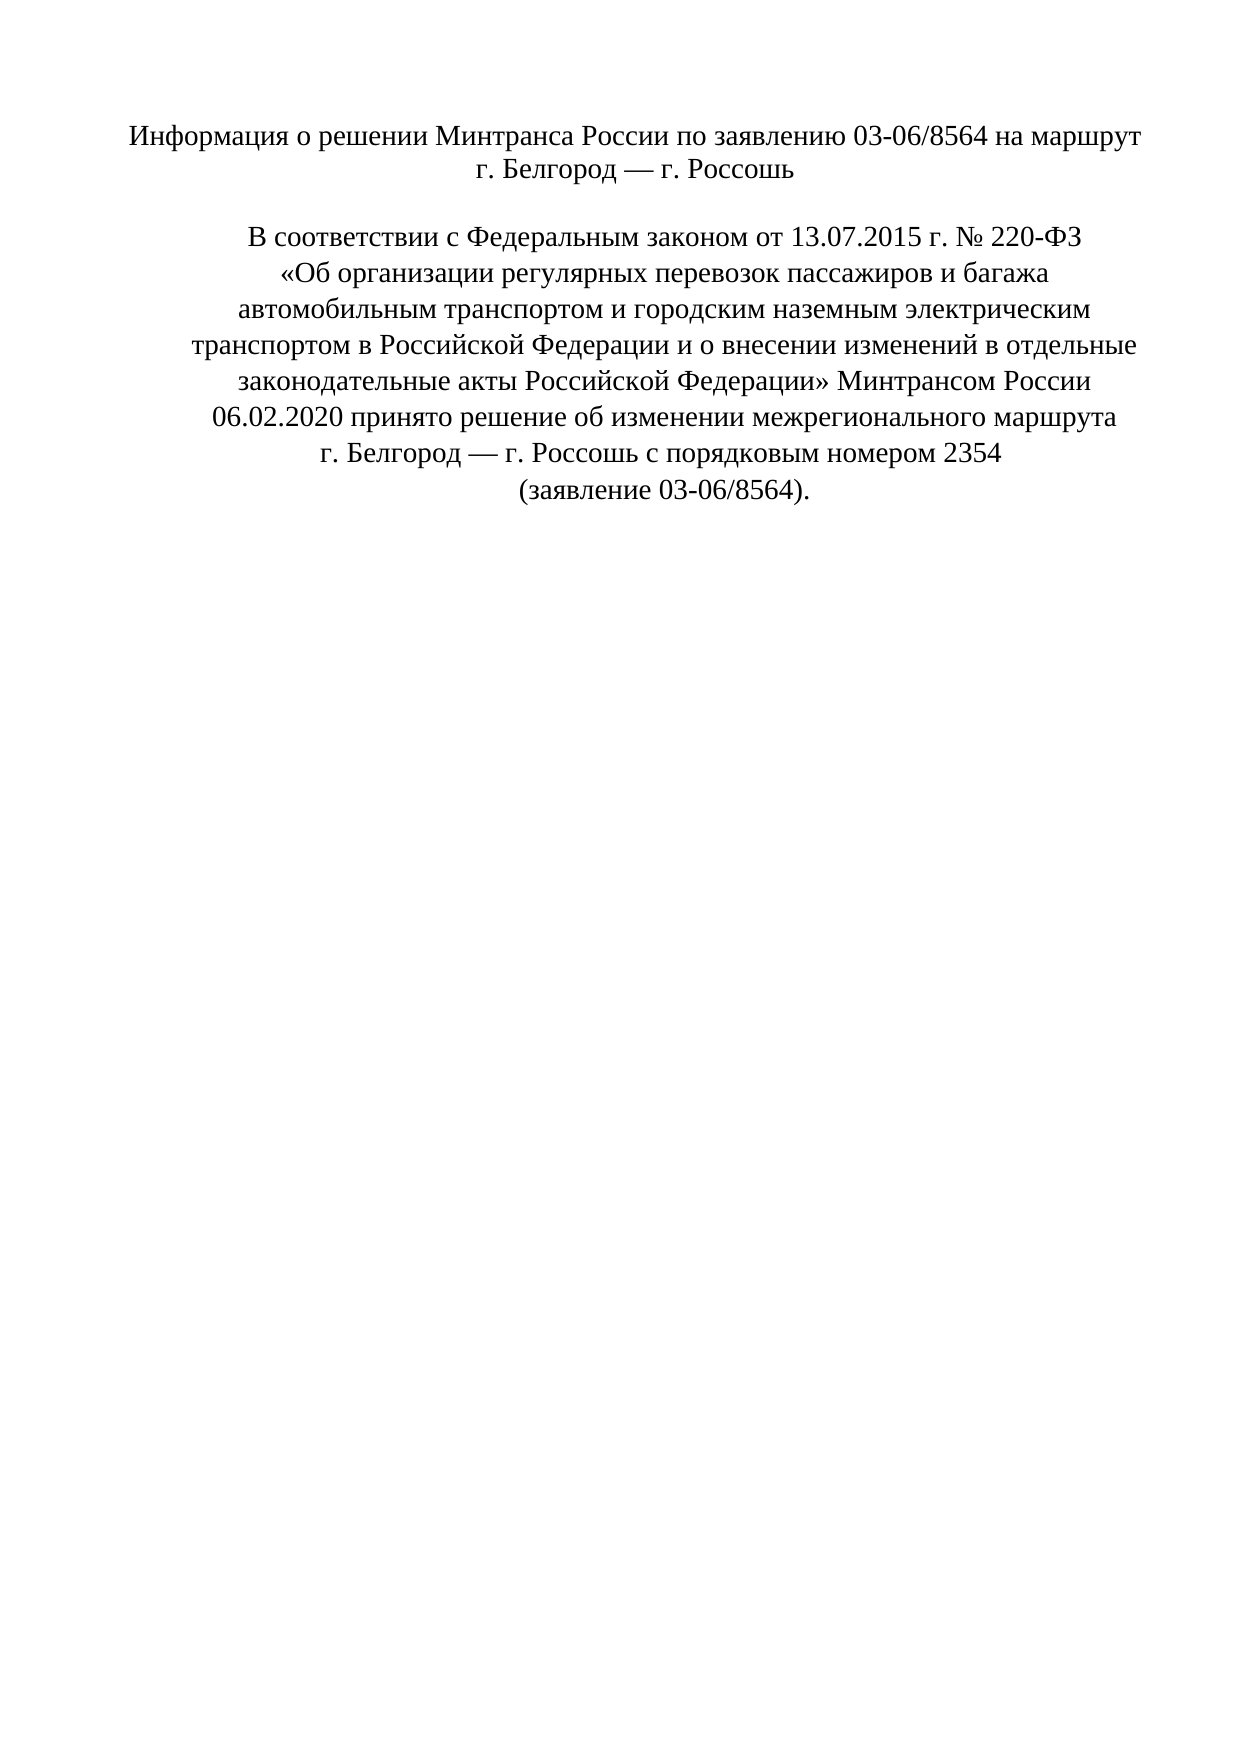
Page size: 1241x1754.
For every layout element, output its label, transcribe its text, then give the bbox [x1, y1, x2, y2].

text Информация о решении Минтранса России по заявлению 03-06/8564 на маршрут г. Белгород — г. Россошь [118, 118, 1152, 185]
text В соответствии с Федеральным законом от 13.07.2015 г. № 220-ФЗ «Об организации регулярных перевозок пассажиров и багажа автомобильным транспортом и городским наземным электрическим транспортом в Российской Федерации и о внесении изменений в отдельные законодательные акты Российской Федерации» Минтрансом России 06.02.2020 принято решение об изменении межрегионального маршрута г. Белгород — г. Россошь с порядковым номером 2354 (заявление 03-06/8564). [177, 219, 1152, 505]
